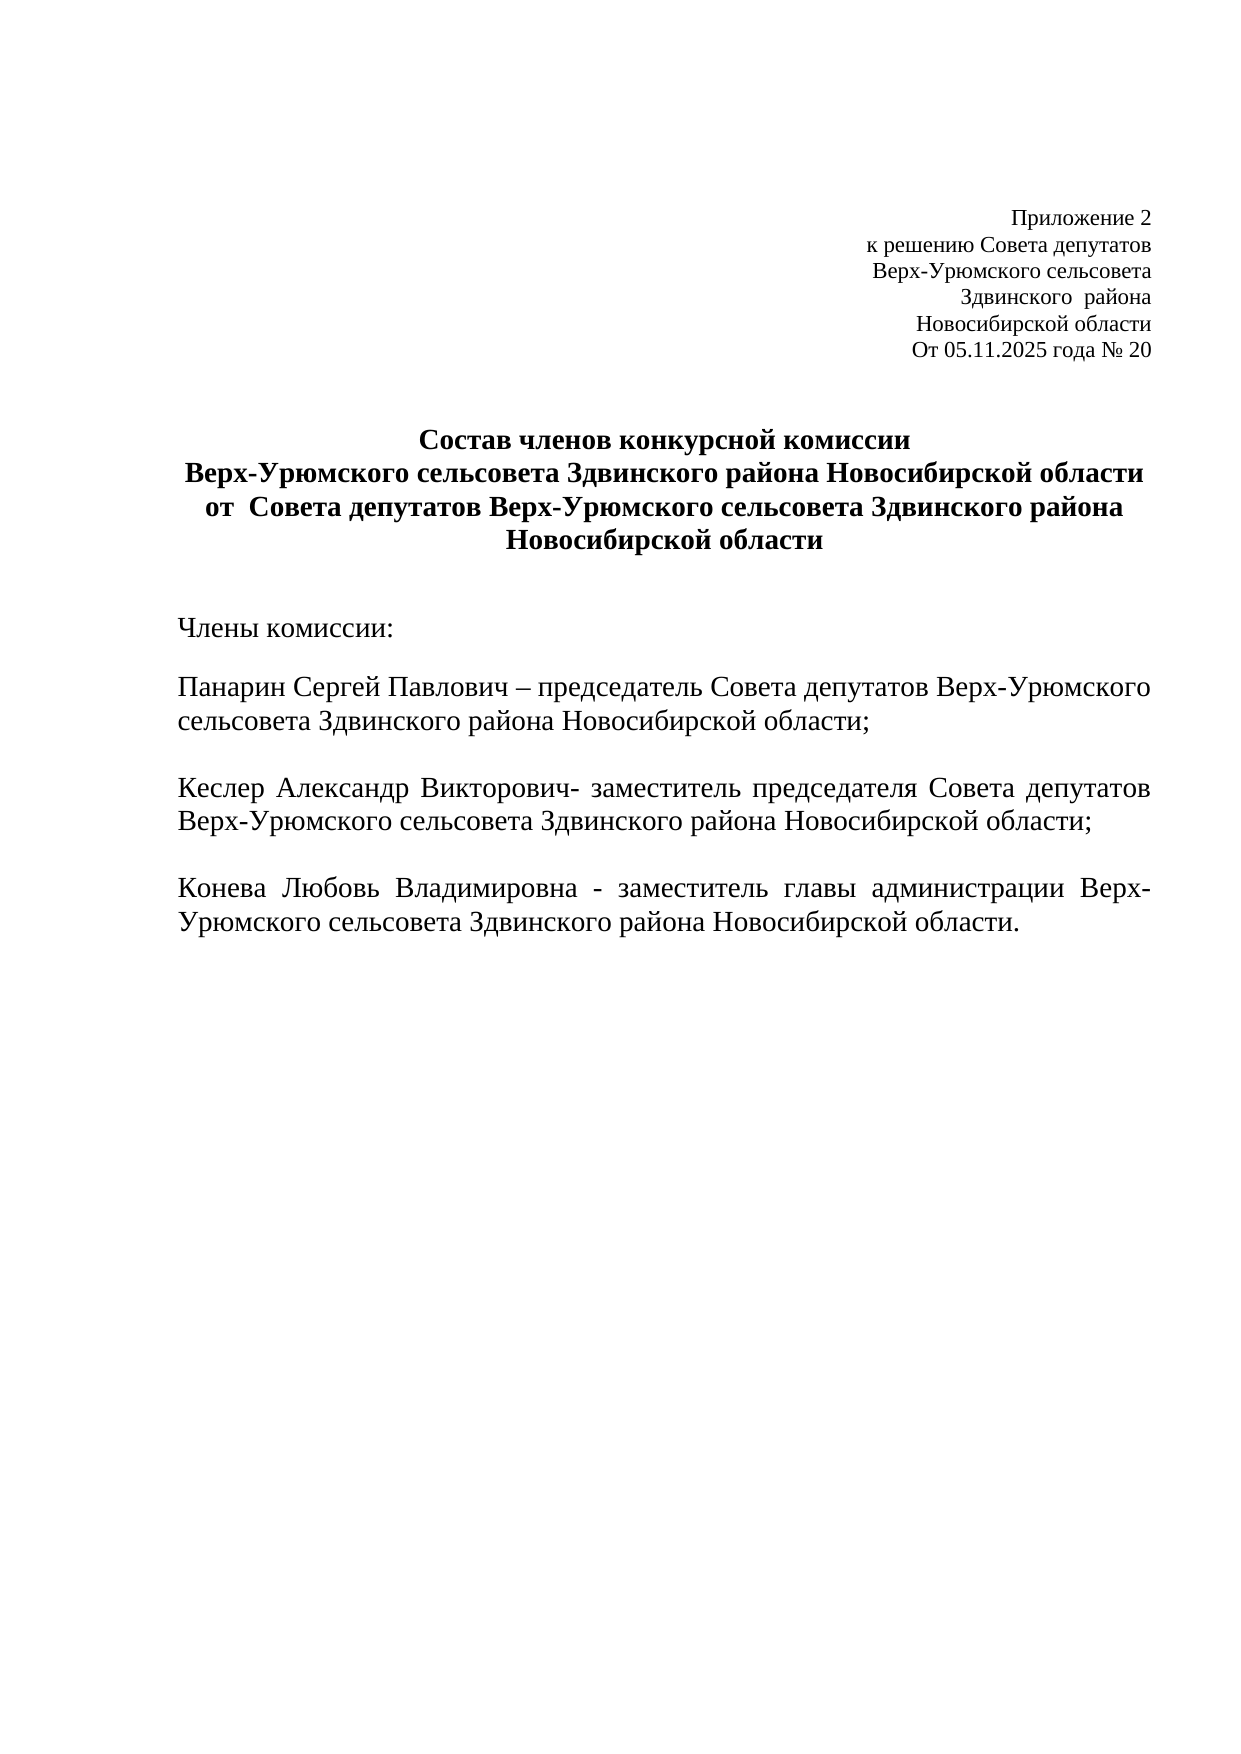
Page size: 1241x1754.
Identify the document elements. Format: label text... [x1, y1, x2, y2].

text от Совета депутатов Верх-Урюмского сельсовета Здвинского района Новосибирской области [177, 489, 1152, 556]
text Кеслер Александр Викторович- заместитель председателя Совета депутатов Верх-Урюмского сельсовета Здвинского района Новосибирской области; [177, 770, 1152, 837]
text Члены комиссии: [177, 610, 1152, 643]
text к решению Совета депутатов [177, 231, 1152, 257]
text Новосибирской области [177, 310, 1152, 336]
text Здвинского района [177, 283, 1152, 310]
text От 05.11.2025 года № 20 [177, 336, 1152, 362]
text Конева Любовь Владимировна - заместитель главы администрации Верх-Урюмского сельсовета Здвинского района Новосибирской области. [177, 871, 1152, 938]
text Верх-Урюмского сельсовета [177, 257, 1152, 283]
text Состав членов конкурсной комиссии [177, 422, 1152, 455]
text Верх-Урюмского сельсовета Здвинского района Новосибирской области [177, 455, 1152, 489]
text Приложение 2 [177, 204, 1152, 231]
text Панарин Сергей Павлович – председатель Совета депутатов Верх-Урюмского сельсовета Здвинского района Новосибирской области; [177, 669, 1152, 736]
